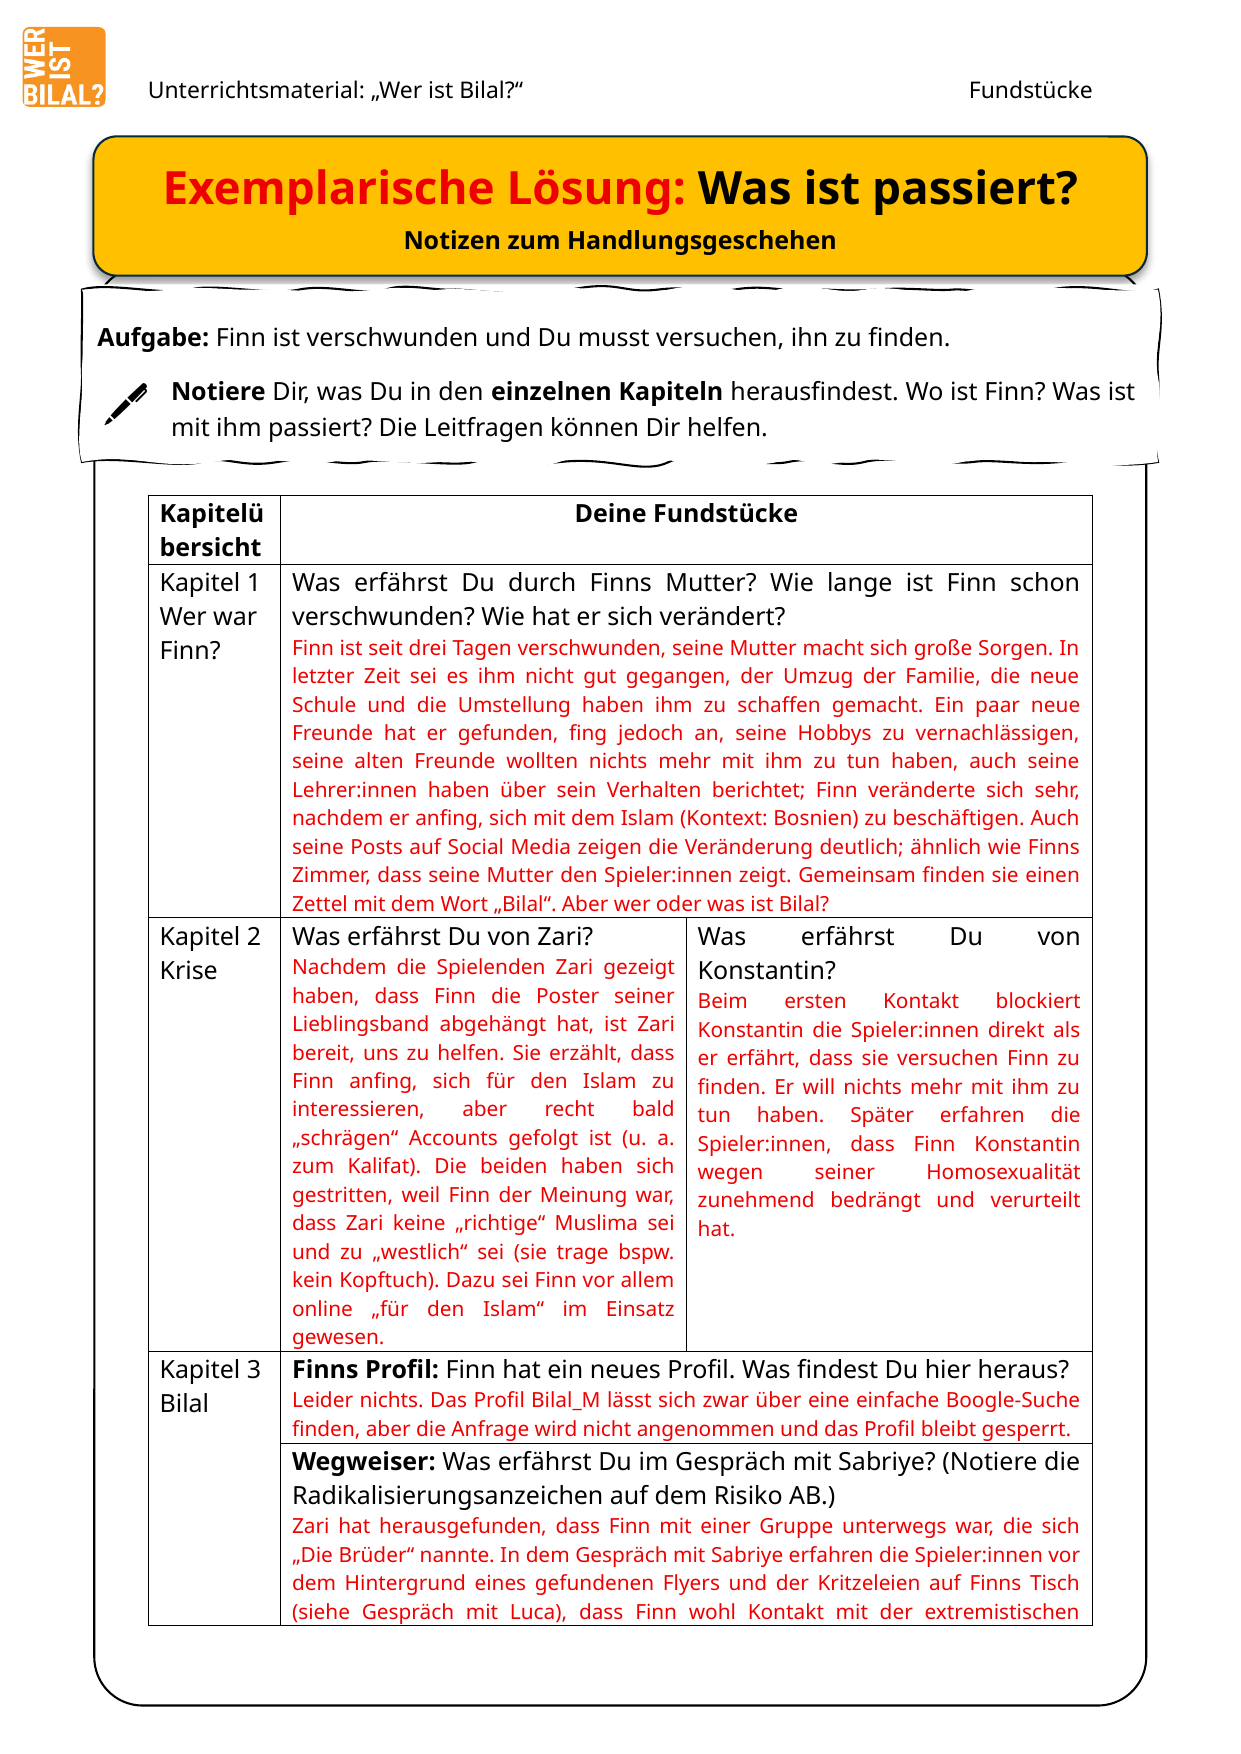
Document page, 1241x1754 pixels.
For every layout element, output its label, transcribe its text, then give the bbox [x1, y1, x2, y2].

table_cell Finns Profil: Finn hat ein neues Profil. Was findest Du hier heraus? Leider nichts. Das Profil Bilal_M lässt sich zwar über eine einfache Boogle-Suche finden, aber die Anfrage wird nicht angenommen und das Profil bleibt gesperrt. [281, 1352, 1092, 1442]
table_cell Kapitel 2 Krise [149, 918, 280, 1351]
table_cell Was erfährst Du von Konstantin? Beim ersten Kontakt blockiert Konstantin die Spieler:innen direkt als er erfährt, dass sie versuchen Finn zu finden. Er will nichts mehr mit ihm zu tun haben. Später erfahren die Spieler:innen, dass Finn Konstantin wegen seiner Homosexualität zunehmend bedrängt und verurteilt hat. [687, 918, 1092, 1351]
table_cell Was erfährst Du durch Finns Mutter? Wie lange ist Finn schon verschwunden? Wie hat er sich verändert? Finn ist seit drei Tagen verschwunden, seine Mutter macht sich große Sorgen. In letzter Zeit sei es ihm nicht gut gegangen, der Umzug der Familie, die neue Schule und die Umstellung haben ihm zu schaffen gemacht. Ein paar neue Freunde hat er gefunden, fing jedoch an, seine Hobbys zu vernachlässigen, seine alten Freunde wollten nichts mehr mit ihm zu tun haben, auch seine Lehrer:innen haben über sein Verhalten berichtet; Finn veränderte sich sehr, nachdem er anfing, sich mit dem Islam (Kontext: Bosnien) zu beschäftigen. Auch seine Posts auf Social Media zeigen die Veränderung deutlich; ähnlich wie Finns Zimmer, dass seine Mutter den Spieler:innen zeigt. Gemeinsam finden sie einen Zettel mit dem Wort „Bilal“. Aber wer oder was ist Bilal? [281, 565, 1092, 917]
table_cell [281, 1444, 1092, 1625]
picture [102, 381, 150, 428]
table_header Kapitelübersicht [149, 496, 280, 564]
table_cell Kapitel 3 Bilal [149, 1352, 280, 1625]
table_cell Was erfährst Du von Zari? Nachdem die Spielenden Zari gezeigt haben, dass Finn die Poster seiner Lieblingsband abgehängt hat, ist Zari bereit, uns zu helfen. Sie erzählt, dass Finn anfing, sich für den Islam zu interessieren, aber recht bald „schrägen“ Accounts gefolgt ist (u. a. zum Kalifat). Die beiden haben sich gestritten, weil Finn der Meinung war, dass Zari keine „richtige“ Muslima sei und zu „westlich“ sei (sie trage bspw. kein Kopftuch). Dazu sei Finn vor allem online „für den Islam“ im Einsatz gewesen. [281, 918, 686, 1351]
table_header Deine Fundstücke [281, 496, 1092, 564]
table_cell Kapitel 1 Wer war Finn? [149, 565, 280, 917]
picture [22, 26, 106, 107]
